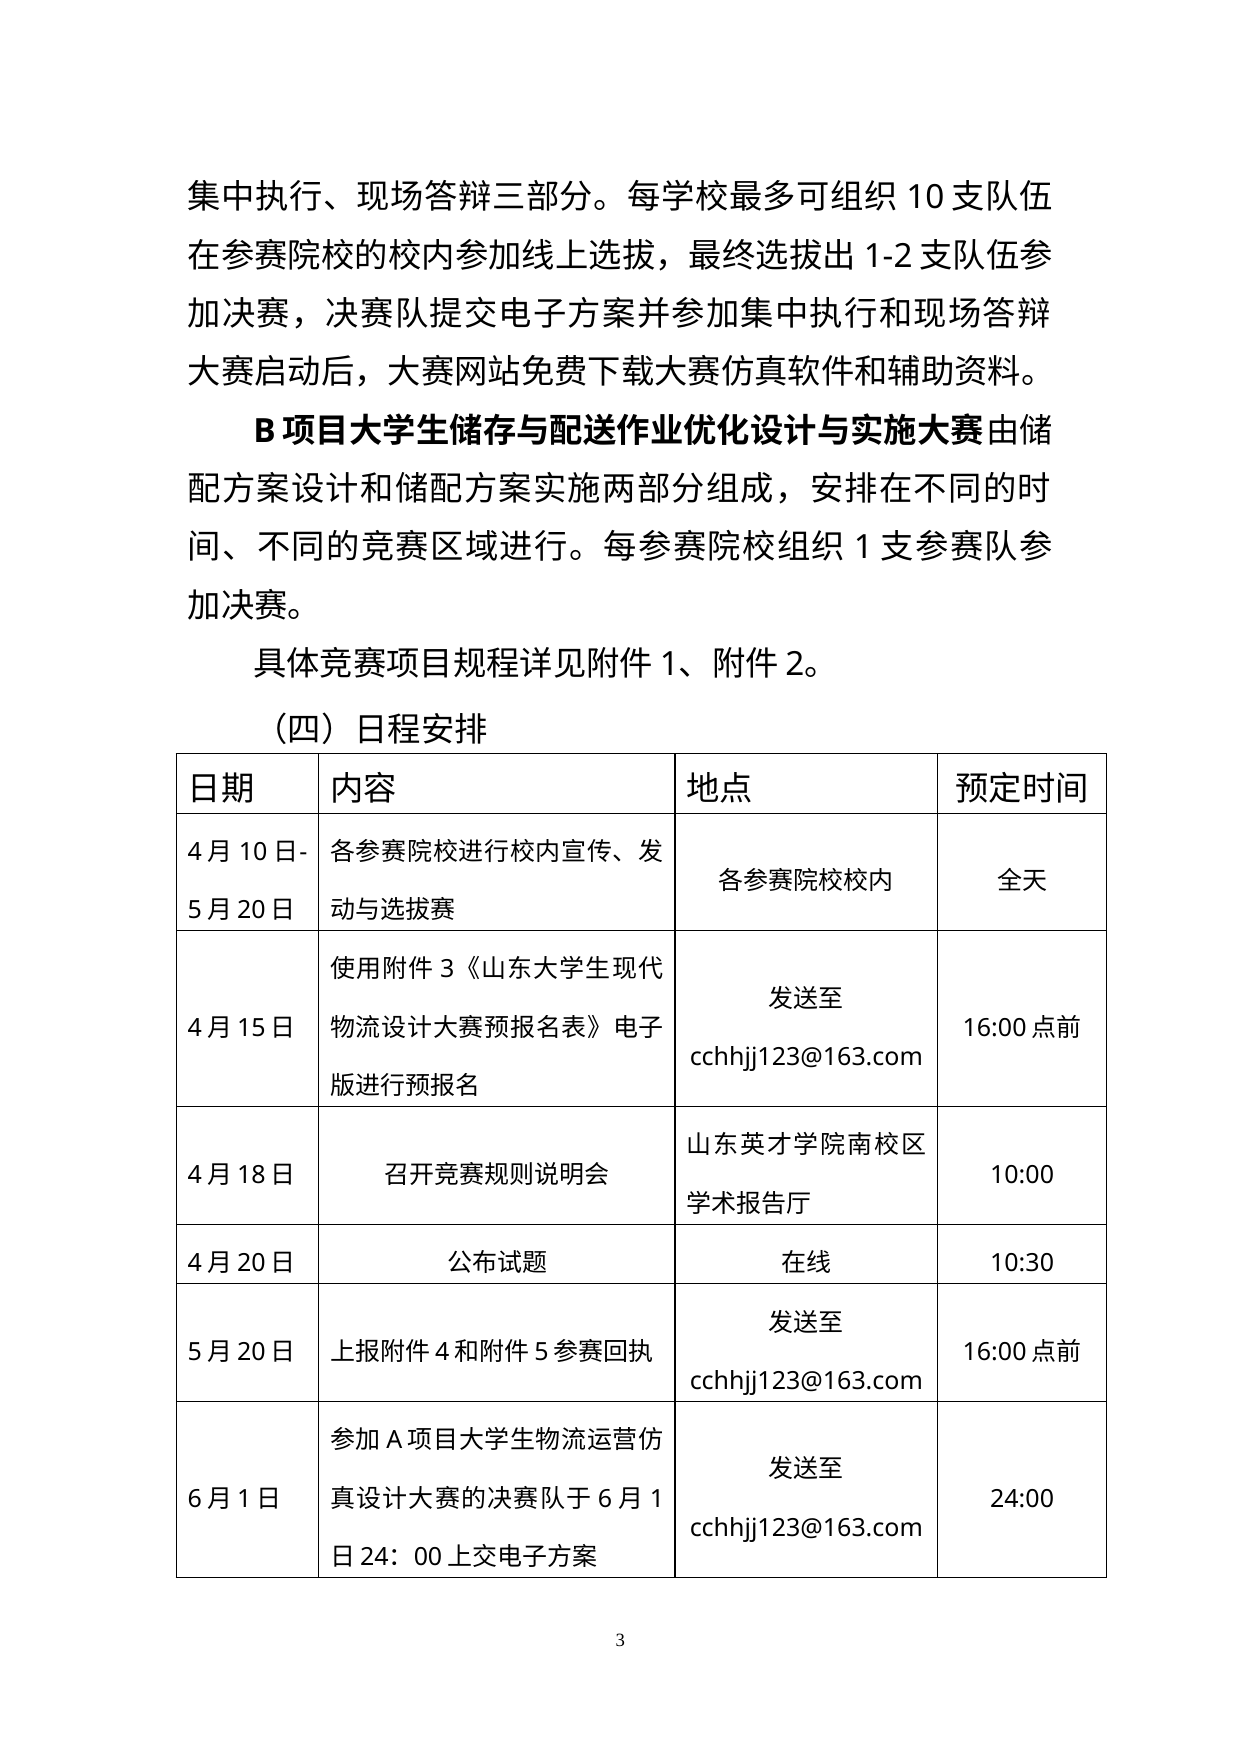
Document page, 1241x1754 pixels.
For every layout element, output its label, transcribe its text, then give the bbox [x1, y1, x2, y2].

table_cell 5月20日 [177, 1284, 318, 1401]
table_cell 16:00点前 [938, 931, 1106, 1106]
text （四）日程安排 [187, 694, 1053, 753]
table_cell 公布试题 [319, 1225, 674, 1283]
table_cell 10:30 [938, 1225, 1106, 1283]
table_cell 发送至cchhjj123@163.com [676, 1284, 937, 1401]
table_cell 4月10日-5月20日 [177, 814, 318, 930]
table_header 预定时间 [938, 754, 1106, 812]
table_cell 参加A项目大学生物流运营仿真设计大赛的决赛队于6月1日24：00上交电子方案 [319, 1402, 674, 1577]
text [187, 162, 1053, 395]
table_cell 16:00点前 [938, 1284, 1106, 1401]
table_cell 4月18日 [177, 1107, 318, 1224]
table_cell 各参赛院校进行校内宣传、发动与选拔赛 [319, 814, 674, 930]
table_cell 24:00 [938, 1402, 1106, 1577]
table_cell 上报附件4和附件5参赛回执 [319, 1284, 674, 1401]
table_cell 使用附件3《山东大学生现代物流设计大赛预报名表》电子版进行预报名 [319, 931, 674, 1106]
table_cell 发送至cchhjj123@163.com [676, 1402, 937, 1577]
table_cell 山东英才学院南校区学术报告厅 [676, 1107, 937, 1224]
table_header 地点 [676, 754, 937, 812]
table_cell 10:00 [938, 1107, 1106, 1224]
table_cell 各参赛院校校内 [676, 814, 937, 930]
text B项目大学生储存与配送作业优化设计与实施大赛由储配方案设计和储配方案实施两部分组成，安排在不同的时间、不同的竞赛区域进行。每参赛院校组织1支参赛队参加决赛。 [187, 395, 1053, 629]
table_cell 全天 [938, 814, 1106, 930]
table_cell 6月1日 [177, 1402, 318, 1577]
table_cell 4月20日 [177, 1225, 318, 1283]
table_cell 4月15日 [177, 931, 318, 1106]
table_cell 发送至cchhjj123@163.com [676, 931, 937, 1106]
table_header 内容 [319, 754, 674, 812]
table_cell 召开竞赛规则说明会 [319, 1107, 674, 1224]
text 具体竞赛项目规程详见附件1、附件2。 [187, 629, 1053, 694]
table_cell 在线 [676, 1225, 937, 1283]
table_header 日期 [177, 754, 318, 812]
